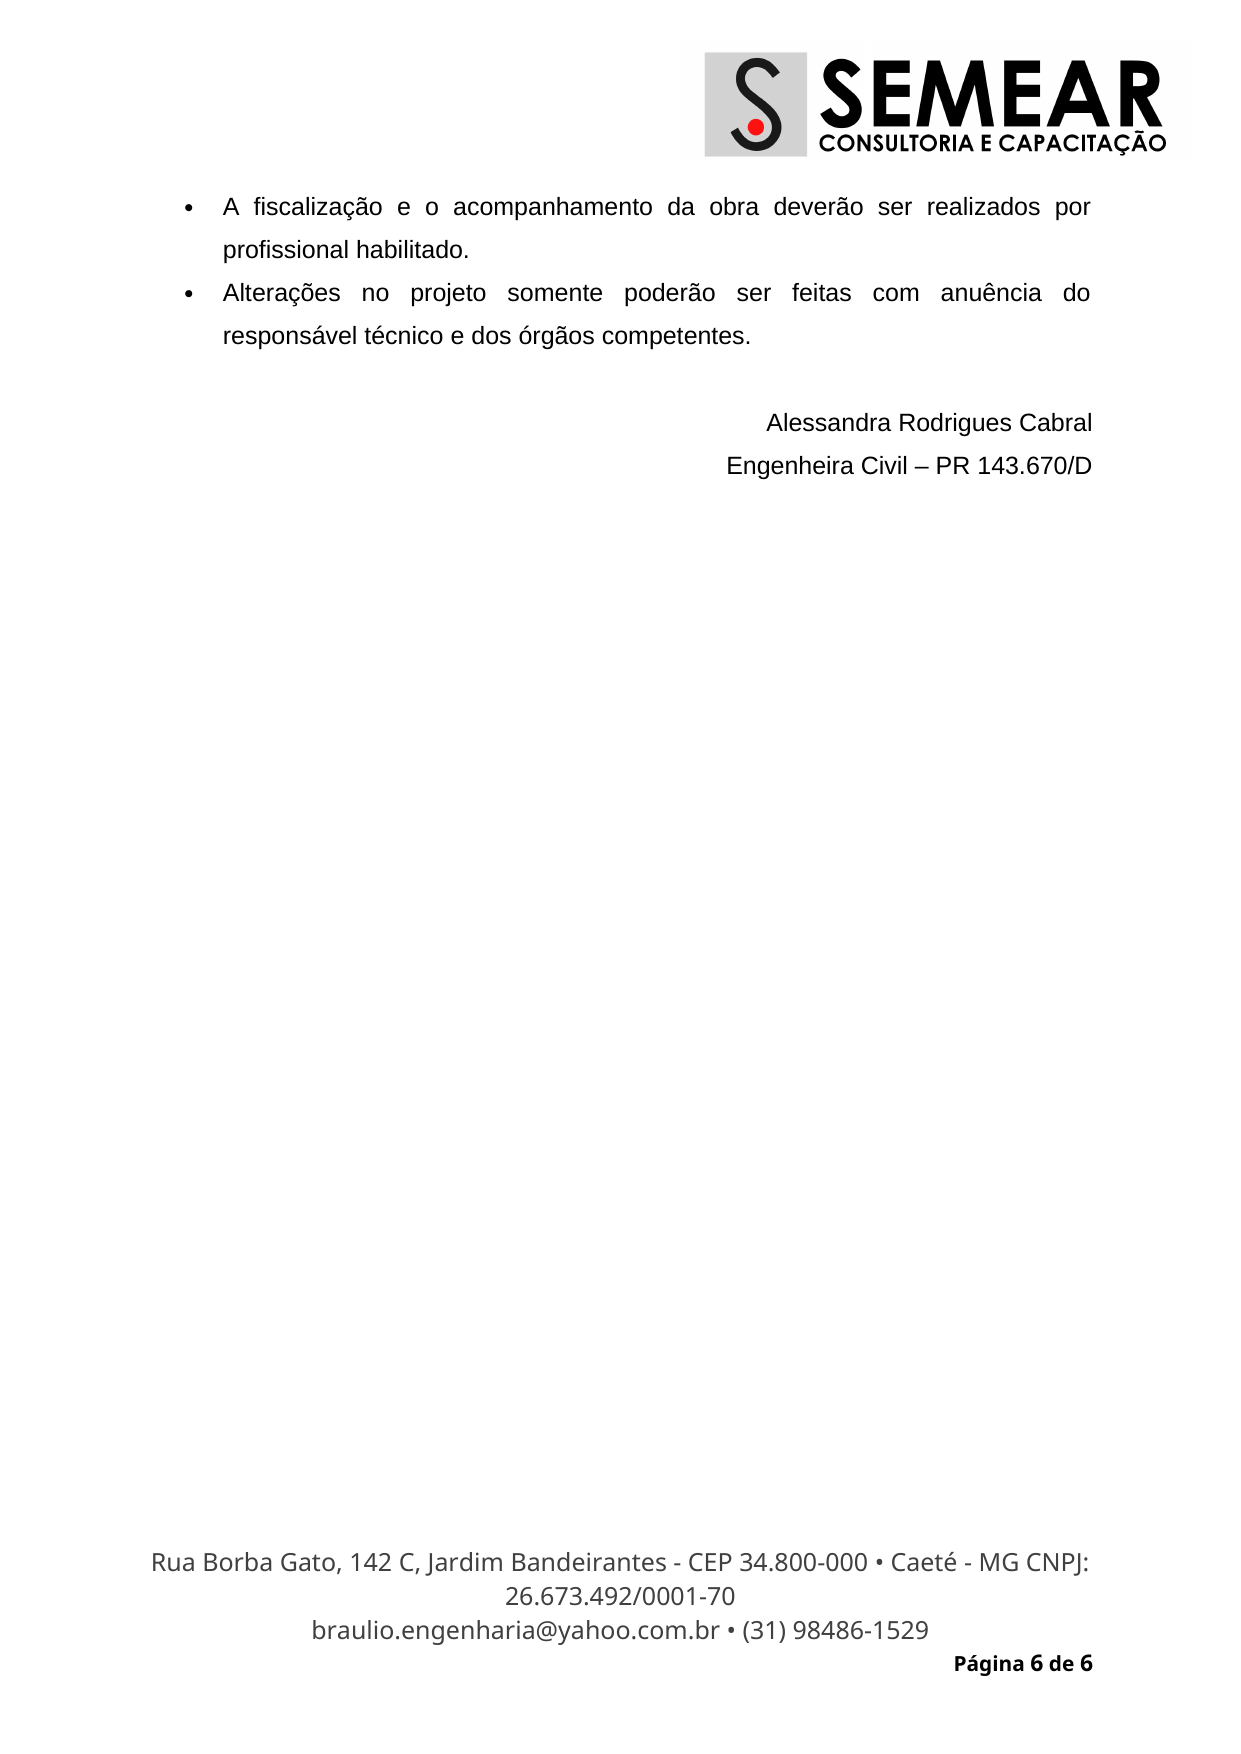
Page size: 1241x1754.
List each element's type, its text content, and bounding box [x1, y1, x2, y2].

picture [676, 41, 1197, 166]
text Engenheira Civil – PR 143.670/D [148, 451, 1093, 479]
list Alterações no projeto somente poderão ser feitas com anuência do responsável técnico e dos órgãos competentes. [185, 278, 1093, 350]
list A fiscalização e o acompanhamento da obra deverão ser realizados por profissional habilitado. [185, 192, 1093, 264]
text Alessandra Rodrigues Cabral [148, 408, 1093, 436]
